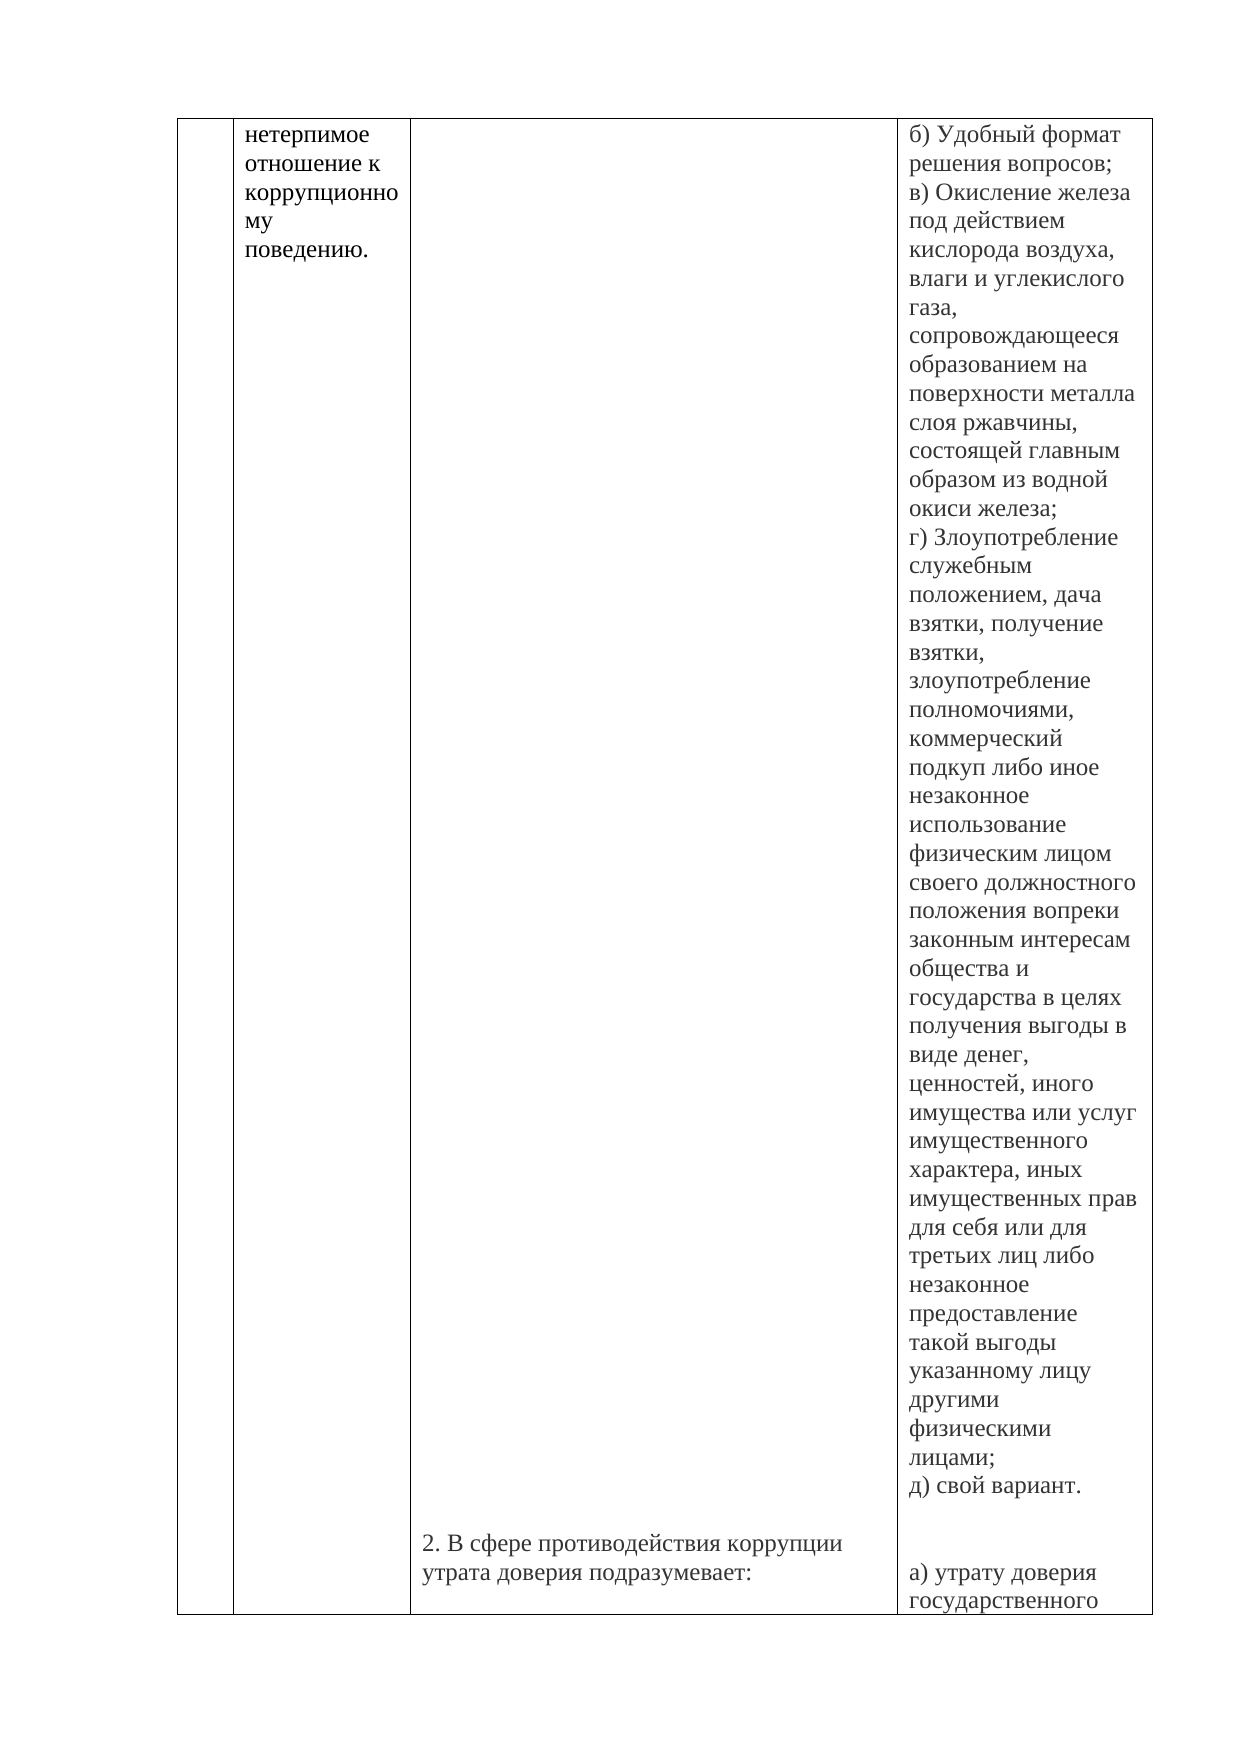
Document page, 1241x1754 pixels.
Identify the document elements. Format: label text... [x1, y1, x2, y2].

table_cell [898, 119, 1152, 1614]
table_cell 3 [178, 119, 233, 1614]
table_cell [234, 119, 410, 1614]
